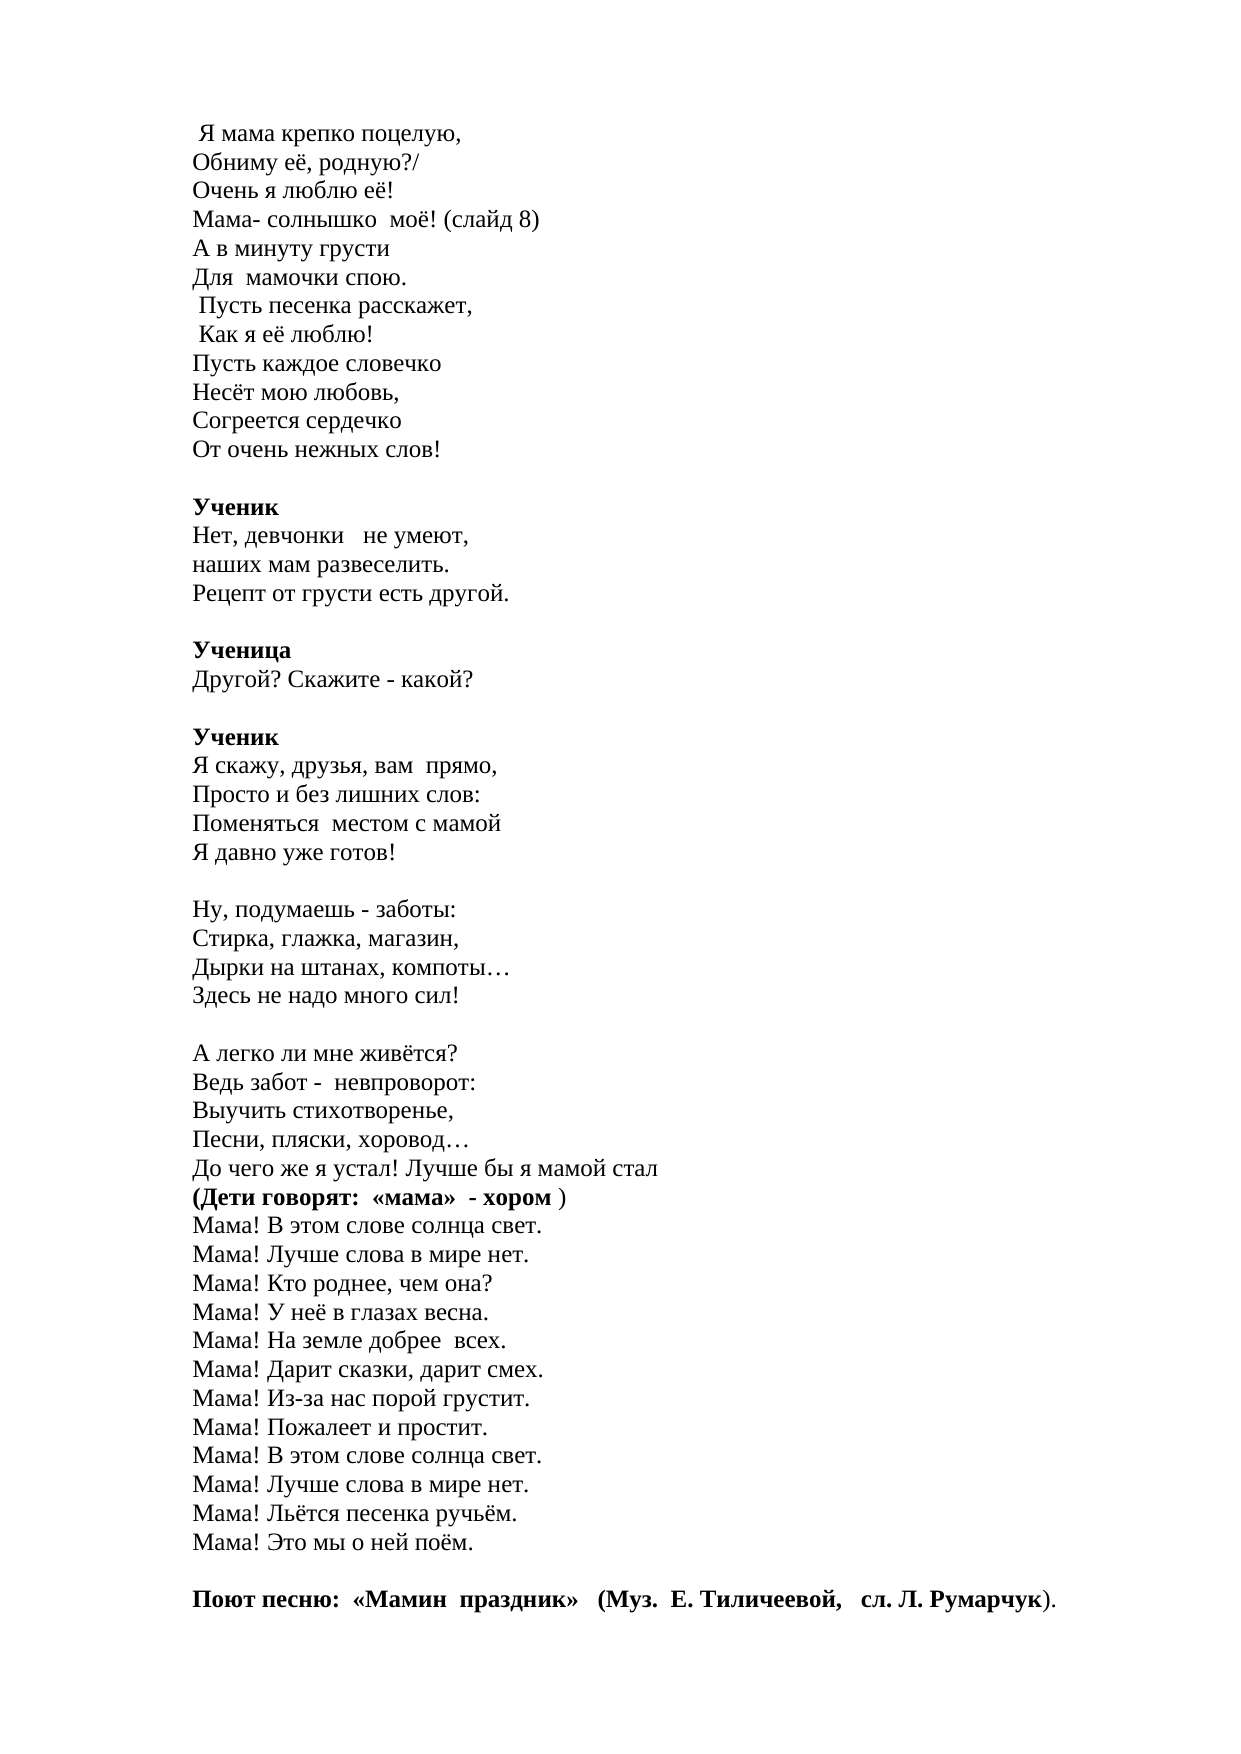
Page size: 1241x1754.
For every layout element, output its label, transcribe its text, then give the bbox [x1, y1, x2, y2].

text Стирка, глажка, магазин, [118, 923, 1107, 952]
text Поют песню: «Мамин праздник» (Муз. Е. Тиличеевой, сл. Л. Румарчук). [118, 1584, 1107, 1613]
text Выучить стихотворенье, [118, 1096, 1107, 1124]
text Обниму её, родную?/ [118, 147, 1107, 176]
text Здесь не надо много сил! [118, 981, 1107, 1009]
text Ведь забот - невпроворот: [118, 1067, 1107, 1096]
text Мама! На земле добрее всех. [118, 1326, 1107, 1354]
text До чего же я устал! Лучше бы я мамой стал [118, 1153, 1107, 1182]
text Мама! Дарит сказки, дарит смех. [118, 1354, 1107, 1383]
text Ну, подумаешь - заботы: [118, 894, 1107, 923]
text Песни, пляски, хоровод… [118, 1124, 1107, 1153]
text Мама! Льётся песенка ручьём. [118, 1498, 1107, 1527]
text А в минуту грусти [118, 233, 1107, 262]
text Просто и без лишних слов: [118, 779, 1107, 808]
text Мама! Кто роднее, чем она? [118, 1268, 1107, 1297]
text Я мама крепко поцелую, [118, 118, 1107, 147]
text Рецепт от грусти есть другой. [118, 578, 1107, 607]
text наших мам развеселить. [118, 549, 1107, 578]
text От очень нежных слов! [118, 434, 1107, 463]
text Мама! В этом слове солнца свет. [118, 1211, 1107, 1239]
text Мама! Пожалеет и простит. [118, 1412, 1107, 1441]
text Мама- солнышко моё! (слайд 8) [118, 204, 1107, 233]
text Мама! У неё в глазах весна. [118, 1297, 1107, 1326]
text Я давно уже готов! [118, 837, 1107, 866]
text Очень я люблю её! [118, 176, 1107, 204]
text Дырки на штанах, компоты… [118, 952, 1107, 981]
text Как я её люблю! [118, 319, 1107, 348]
text Несёт мою любовь, [118, 377, 1107, 406]
text Я скажу, друзья, вам прямо, [118, 751, 1107, 779]
text Мама! Лучше слова в мире нет. [118, 1239, 1107, 1268]
text Другой? Скажите - какой? [118, 664, 1107, 693]
text Поменяться местом с мамой [118, 808, 1107, 837]
text А легко ли мне живётся? [118, 1038, 1107, 1067]
text Пусть песенка расскажет, [118, 291, 1107, 319]
text (Дети говорят: «мама» - хором ) [118, 1182, 1107, 1211]
text Мама! В этом слове солнца свет. [118, 1441, 1107, 1469]
text Мама! Из-за нас порой грустит. [118, 1383, 1107, 1412]
text Ученик [118, 492, 1107, 521]
text Нет, девчонки не умеют, [118, 521, 1107, 549]
text Мама! Лучше слова в мире нет. [118, 1469, 1107, 1498]
text Ученица [118, 636, 1107, 664]
text Мама! Это мы о ней поём. [118, 1527, 1107, 1556]
text Согреется сердечко [118, 406, 1107, 434]
text Пусть каждое словечко [118, 348, 1107, 377]
text Для мамочки спою. [118, 262, 1107, 291]
text Ученик [118, 722, 1107, 751]
